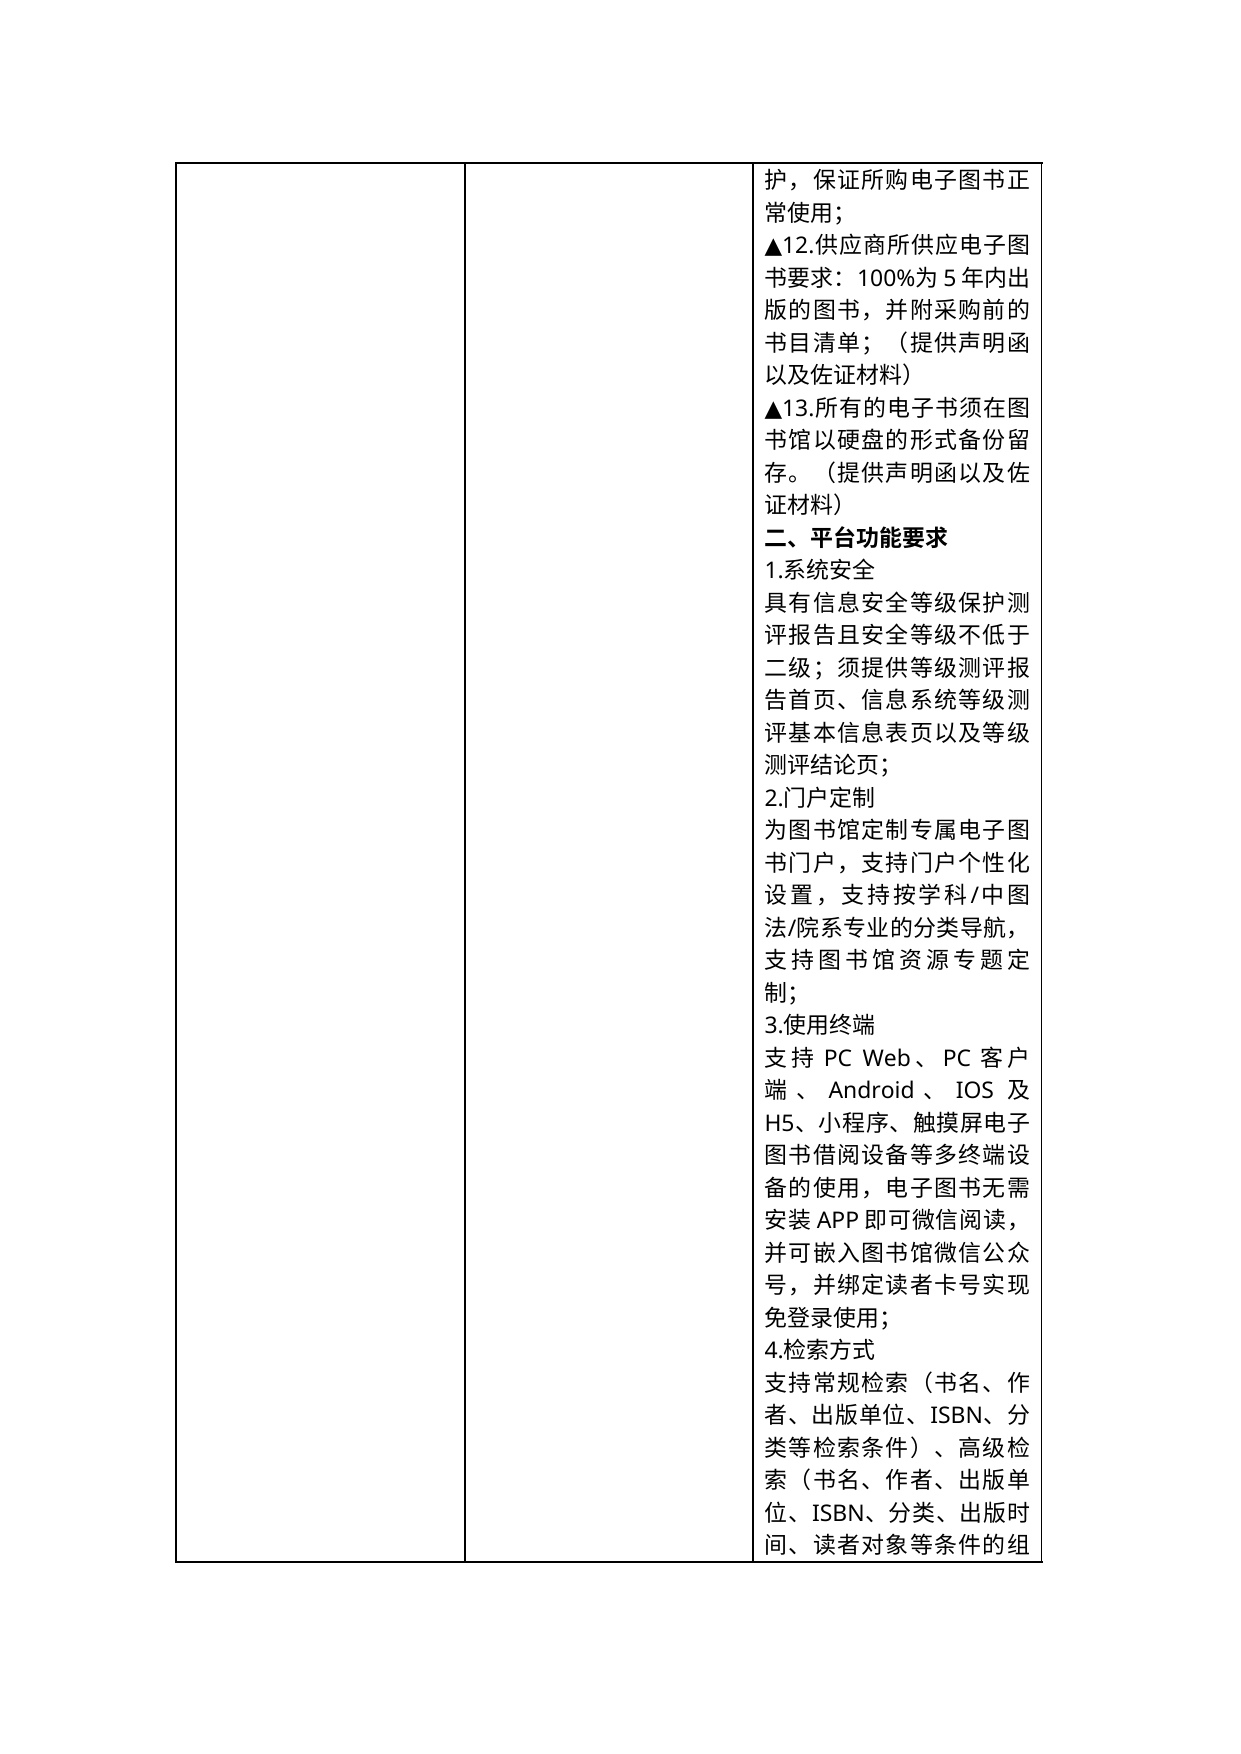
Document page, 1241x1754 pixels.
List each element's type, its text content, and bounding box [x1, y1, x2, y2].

table_cell 1 [177, 164, 464, 1561]
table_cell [754, 164, 1041, 1561]
table_cell [466, 164, 752, 1561]
